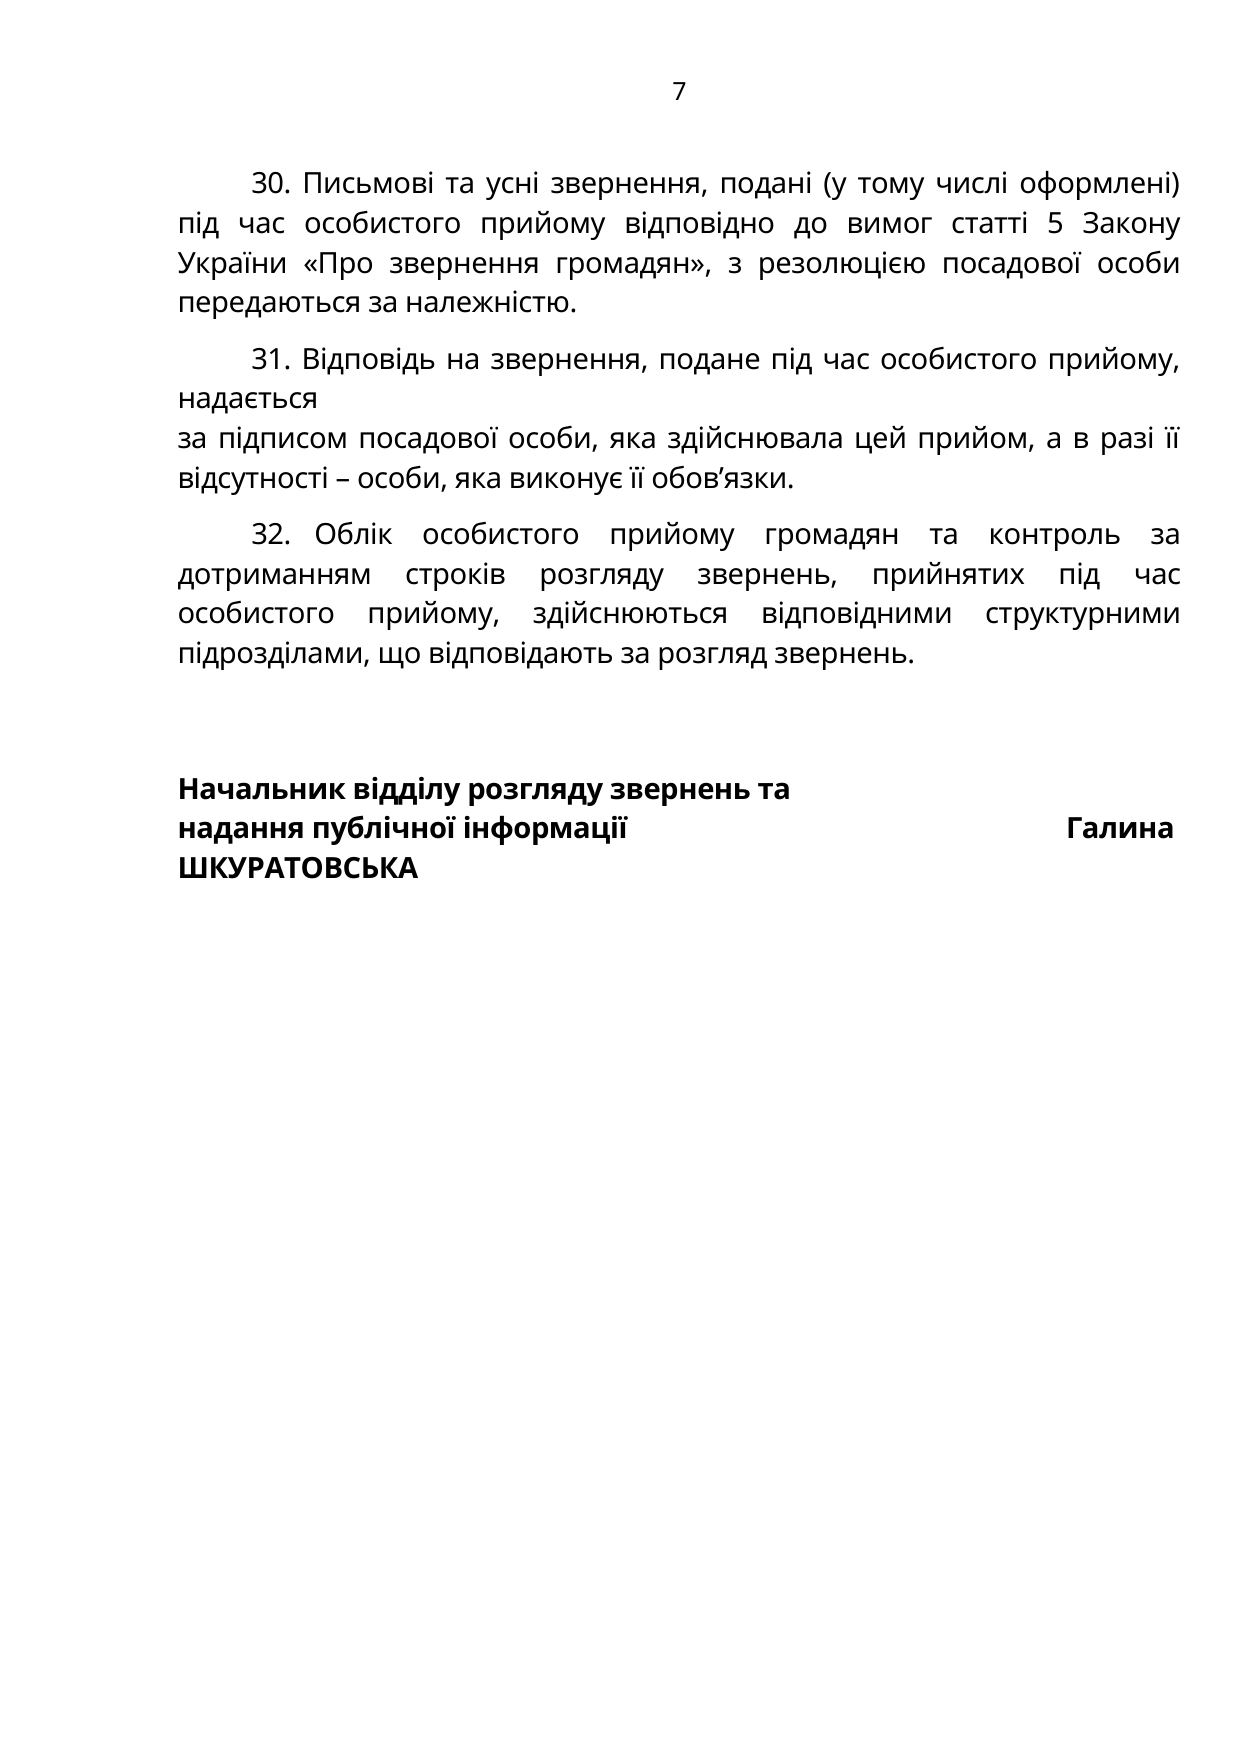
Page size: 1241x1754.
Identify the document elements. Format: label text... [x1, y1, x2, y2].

text надання публічної інформації Галина ШКУРАТОВСЬКА [177, 808, 1181, 887]
text 31. Відповідь на звернення, подане під час особистого прийому, надається за підписом посадової особи, яка здійснювала цей прийом, а в разі її відсутності – особи, яка виконує її обов’язки. [177, 338, 1181, 497]
text 30. Письмові та усні звернення, подані (у тому числі оформлені) під час особистого прийому відповідно до вимог статті 5 Закону України «Про звернення громадян», з резолюцією посадової особи передаються за належністю. [177, 162, 1181, 321]
text 32. Облік особистого прийому громадян та контроль за дотриманням строків розгляду звернень, прийнятих під час особистого прийому, здійснюються відповідними структурними підрозділами, що відповідають за розгляд звернень. [177, 513, 1181, 672]
text Начальник відділу розгляду звернень та [177, 768, 1181, 808]
